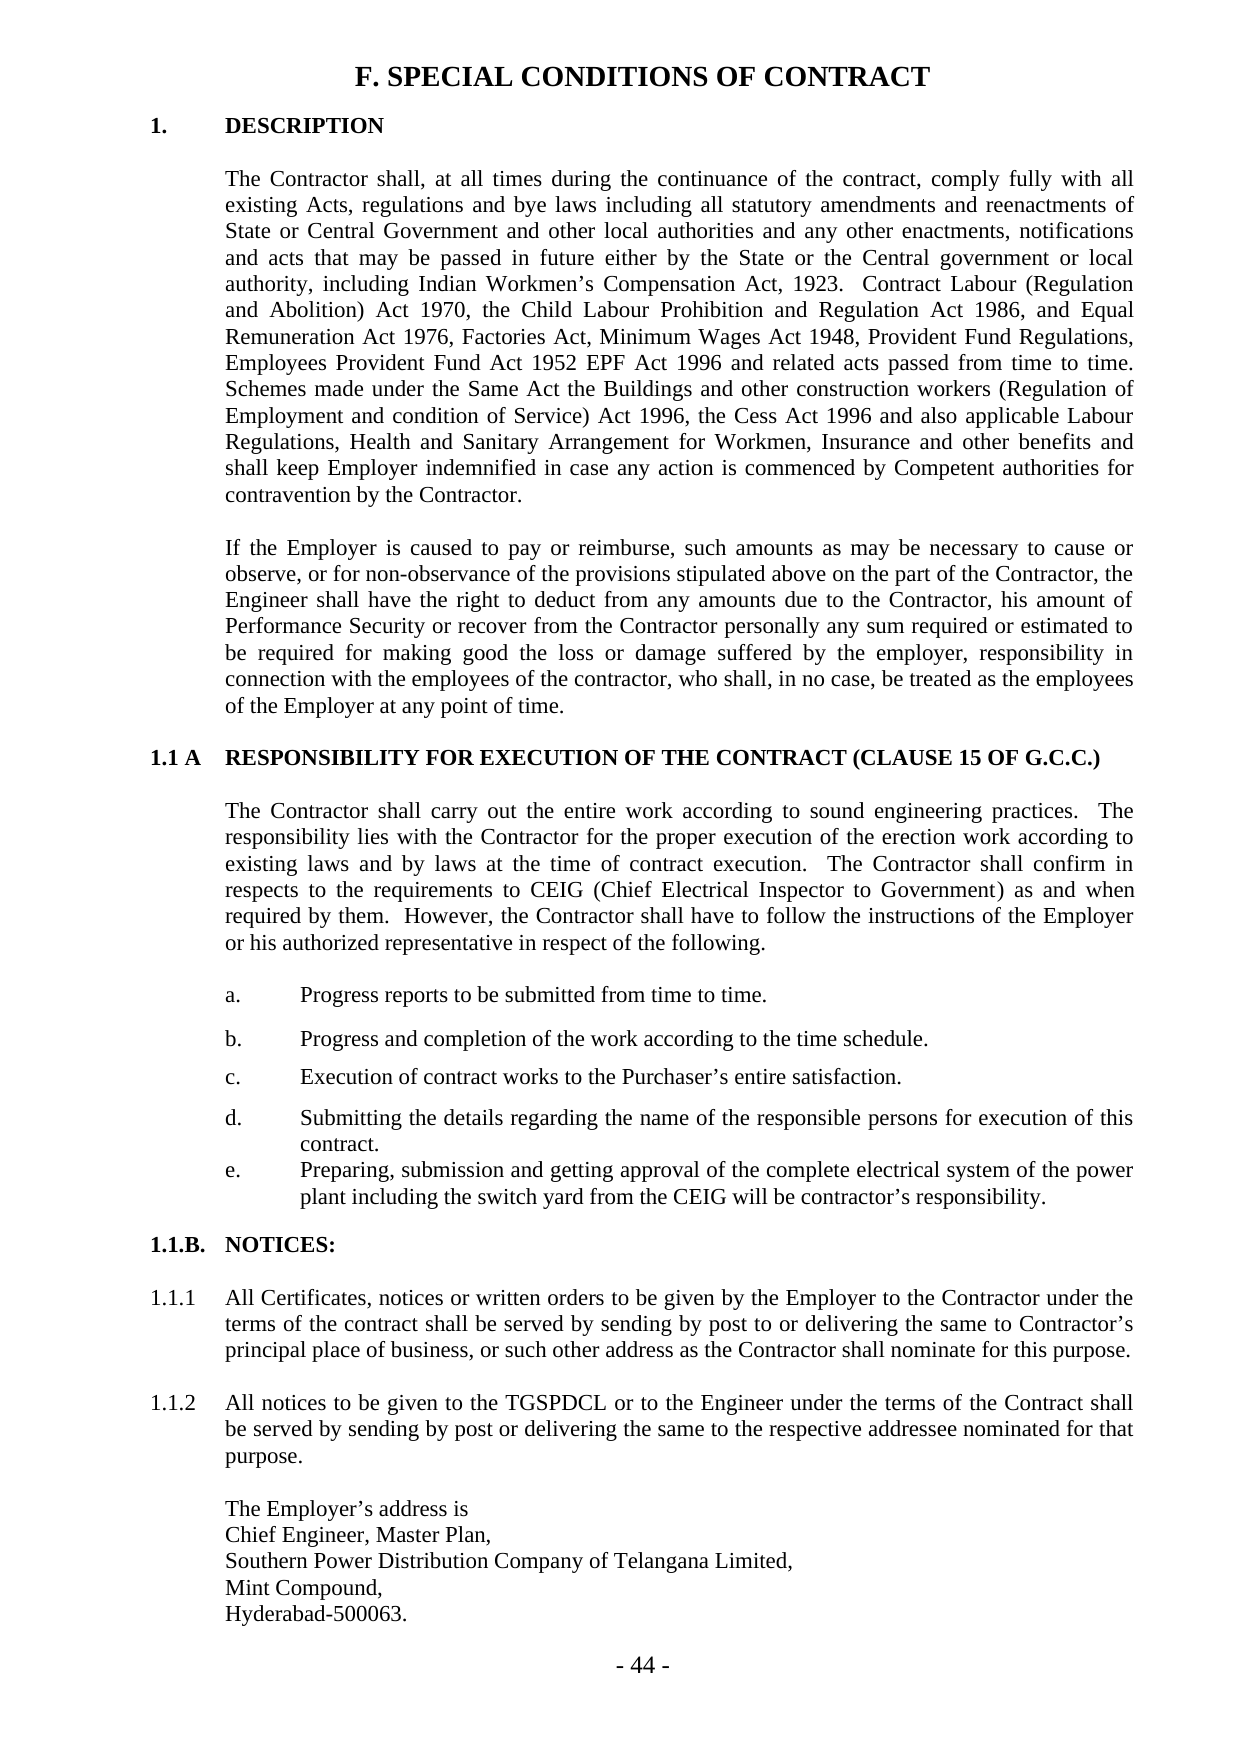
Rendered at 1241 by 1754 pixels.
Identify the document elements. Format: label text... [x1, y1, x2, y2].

text Chief Engineer, Master Plan, [225, 1521, 1135, 1547]
list Preparing, submission and getting approval of the complete electrical system of the power plant including the switch yard from the CEIG will be contractor’s responsibility. [225, 1156, 1135, 1209]
text Mint Compound, [225, 1574, 1135, 1600]
list Execution of contract works to the Purchaser’s entire satisfaction. [225, 1063, 1135, 1089]
text 1.1.B. NOTICES: [150, 1231, 1135, 1257]
text Hyderabad-500063. [225, 1600, 1135, 1626]
list DESCRIPTION [150, 112, 1135, 138]
text 1.1 A RESPONSIBILITY FOR EXECUTION OF THE CONTRACT (CLAUSE 15 OF G.C.C.) [150, 744, 1135, 771]
text If the Employer is caused to pay or reimburse, such amounts as may be necessary to cause or observe, or for non-observance of the provisions stipulated above on the part of the Contractor, the Engineer shall have the right to deduct from any amounts due to the Contractor, his amount of Performance Security or recover from the Contractor personally any sum required or estimated to be required for making good the loss or damage suffered by the employer, responsibility in connection with the employees of the contractor, who shall, in no case, be treated as the employees of the Employer at any point of time. [225, 533, 1135, 718]
text The Contractor shall, at all times during the continuance of the contract, comply fully with all existing Acts, regulations and bye laws including all statutory amendments and reenactments of State or Central Government and other local authorities and any other enactments, notifications and acts that may be passed in future either by the State or the Central government or local authority, including Indian Workmen’s Compensation Act, 1923. Contract Labour (Regulation and Abolition) Act 1970, the Child Labour Prohibition and Regulation Act 1986, and Equal Remuneration Act 1976, Factories Act, Minimum Wages Act 1948, Provident Fund Regulations, Employees Provident Fund Act 1952 EPF Act 1996 and related acts passed from time to time. Schemes made under the Same Act the Buildings and other construction workers (Regulation of Employment and condition of Service) Act 1996, the Cess Act 1996 and also applicable Labour Regulations, Health and Sanitary Arrangement for Workmen, Insurance and other benefits and shall keep Employer indemnified in case any action is commenced by Competent authorities for contravention by the Contractor. [225, 164, 1135, 507]
list Progress and completion of the work according to the time schedule. [225, 1025, 1135, 1051]
text Southern Power Distribution Company of Telangana Limited, [225, 1547, 1135, 1574]
list All Certificates, notices or written orders to be given by the Employer to the Contractor under the terms of the contract shall be served by sending by post to or delivering the same to Contractor’s principal place of business, or such other address as the Contractor shall nominate for this purpose. [150, 1284, 1135, 1363]
text The Contractor shall carry out the entire work according to sound engineering practices. The responsibility lies with the Contractor for the proper execution of the erection work according to existing laws and by laws at the time of contract execution. The Contractor shall confirm in respects to the requirements to CEIG (Chief Electrical Inspector to Government) as and when required by them. However, the Contractor shall have to follow the instructions of the Employer or his authorized representative in respect of the following. [150, 797, 1135, 955]
list Submitting the details regarding the name of the responsible persons for execution of this contract. [225, 1104, 1135, 1156]
text The Employer’s address is [225, 1494, 1135, 1521]
list Progress reports to be submitted from time to time. [225, 982, 1135, 1008]
list All notices to be given to the TGSPDCL or to the Engineer under the terms of the Contract shall be served by sending by post or delivering the same to the respective addressee nominated for that purpose. [150, 1389, 1135, 1468]
text F. SPECIAL CONDITIONS OF CONTRACT [150, 59, 1135, 93]
